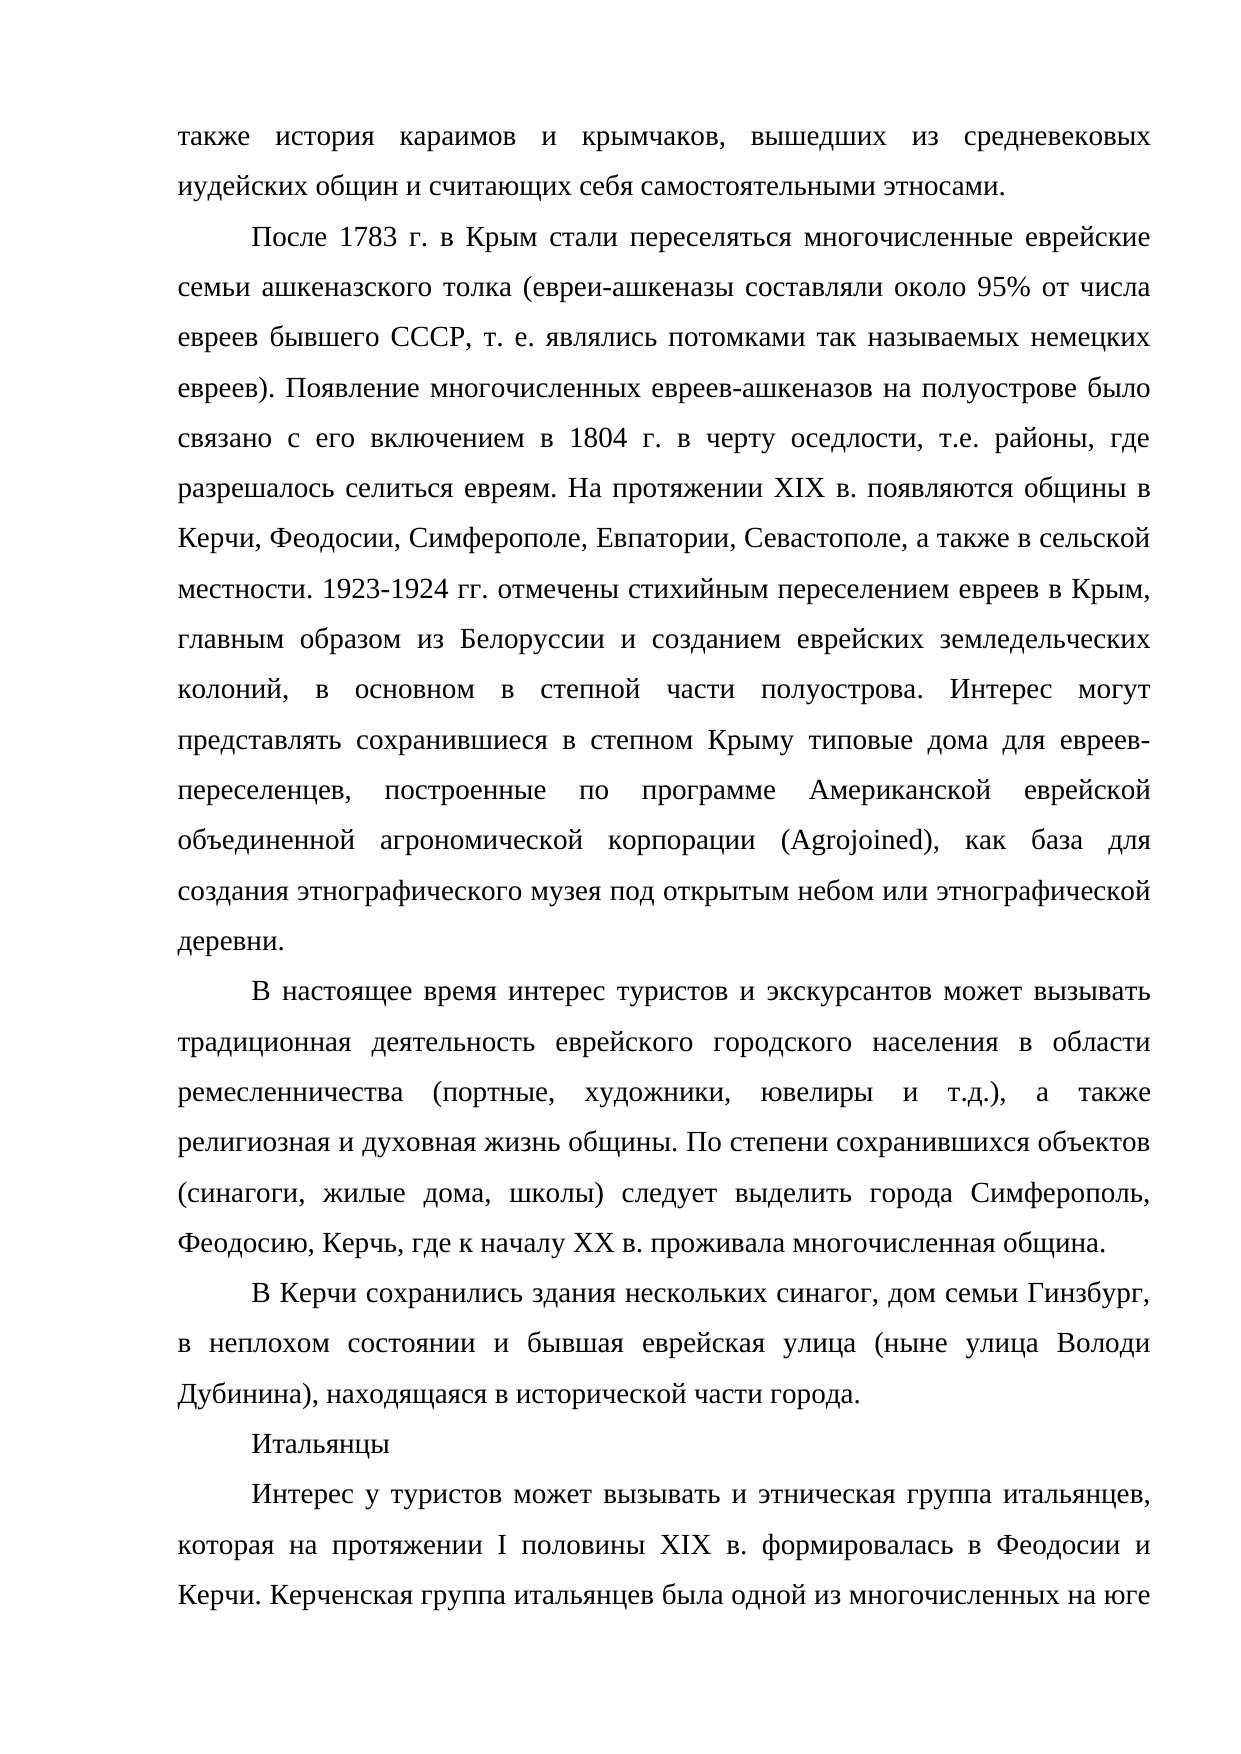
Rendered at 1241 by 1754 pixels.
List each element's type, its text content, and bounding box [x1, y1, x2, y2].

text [177, 118, 1152, 202]
text После 1783 г. в Крым стали переселяться многочисленные еврейские семьи ашкеназского толка (евреи-ашкеназы составляли около 95% от числа евреев бывшего СССР, т. е. являлись потомками так называемых немецких евреев). Появление многочисленных евреев-ашкеназов на полуострове было связано с его включением в 1804 г. в черту оседлости, т.е. районы, где разрешалось селиться евреям. На протяжении XIX в. появляются общины в Керчи, Феодосии, Симферополе, Евпатории, Севастополе, а также в сельской местности. 1923-1924 гг. отмечены стихийным переселением евреев в Крым, главным образом из Белоруссии и созданием еврейских земледельческих колоний, в основном в степной части полуострова. Интерес могут представлять сохранившиеся в степном Крыму типовые дома для евреев-переселенцев, построенные по программе Американской еврейской объединенной агрономической корпорации (Аgrojoined), как база для создания этнографического музея под открытым небом или этнографической деревни. [177, 219, 1152, 957]
text В Керчи сохранились здания нескольких синагог, дом семьи Гинзбург, в неплохом состоянии и бывшая еврейская улица (ныне улица Володи Дубинина), находящаяся в исторической части города. [177, 1275, 1152, 1409]
text Итальянцы [177, 1426, 1152, 1460]
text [177, 1477, 1152, 1611]
text В настоящее время интерес туристов и экскурсантов может вызывать традиционная деятельность еврейского городского населения в области ремесленничества (портные, художники, ювелиры и т.д.), а также религиозная и духовная жизнь общины. По степени сохранившихся объектов (синагоги, жилые дома, школы) следует выделить города Симферополь, Феодосию, Керчь, где к началу XX в. проживала многочисленная община. [177, 973, 1152, 1258]
